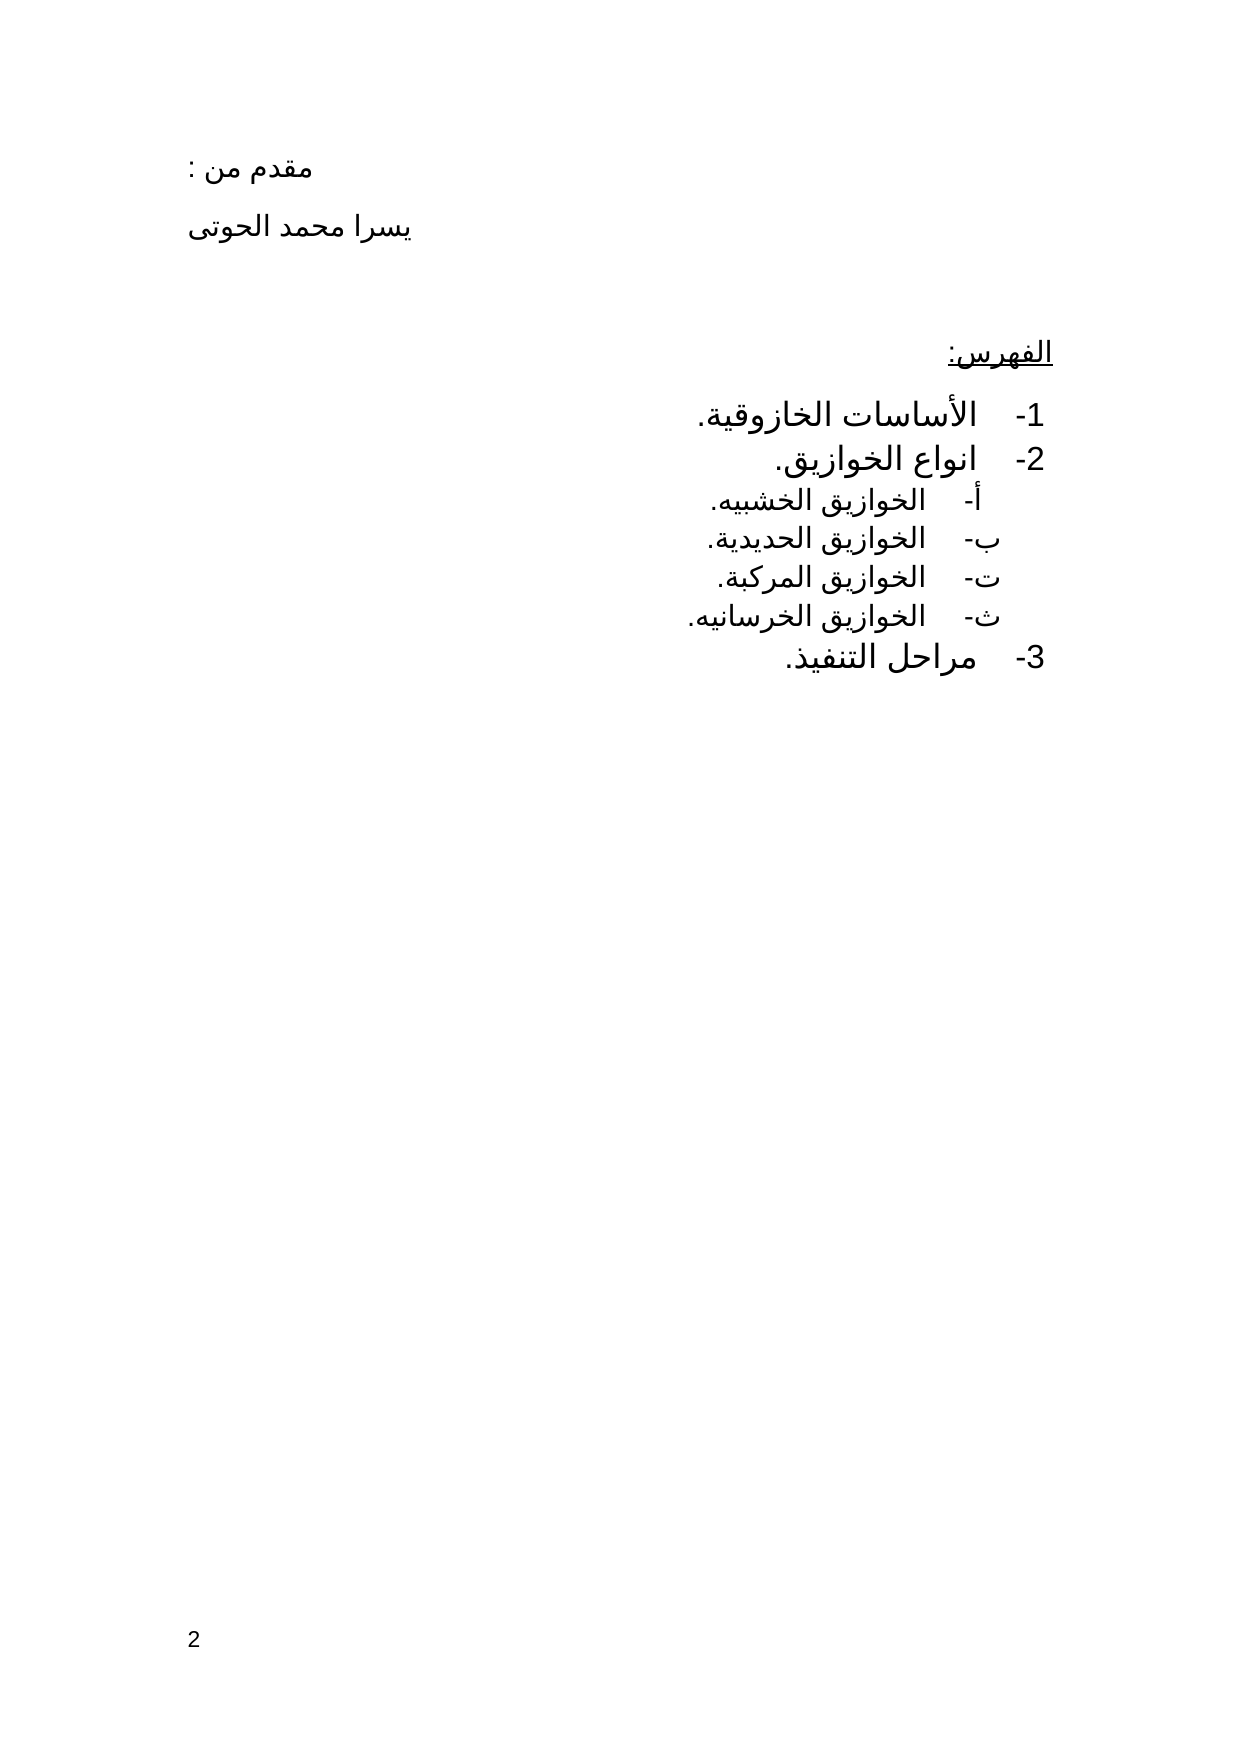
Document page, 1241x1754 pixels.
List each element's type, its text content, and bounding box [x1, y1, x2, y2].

list الخوازيق الخرسانيه. [187, 598, 964, 632]
text مقدم من : [187, 150, 1053, 183]
list الخوازيق المركبة. [187, 560, 964, 593]
list الأساسات الخازوقية. [187, 394, 1015, 433]
list الخوازيق الخشبيه. [187, 483, 964, 516]
list انواع الخوازيق. [187, 439, 1015, 477]
list مراحل التنفيذ. [187, 637, 1015, 676]
list الخوازيق الحديدية. [187, 521, 964, 555]
text يسرا محمد الحوتى [187, 209, 1053, 243]
text الفهرس: [187, 335, 1053, 369]
